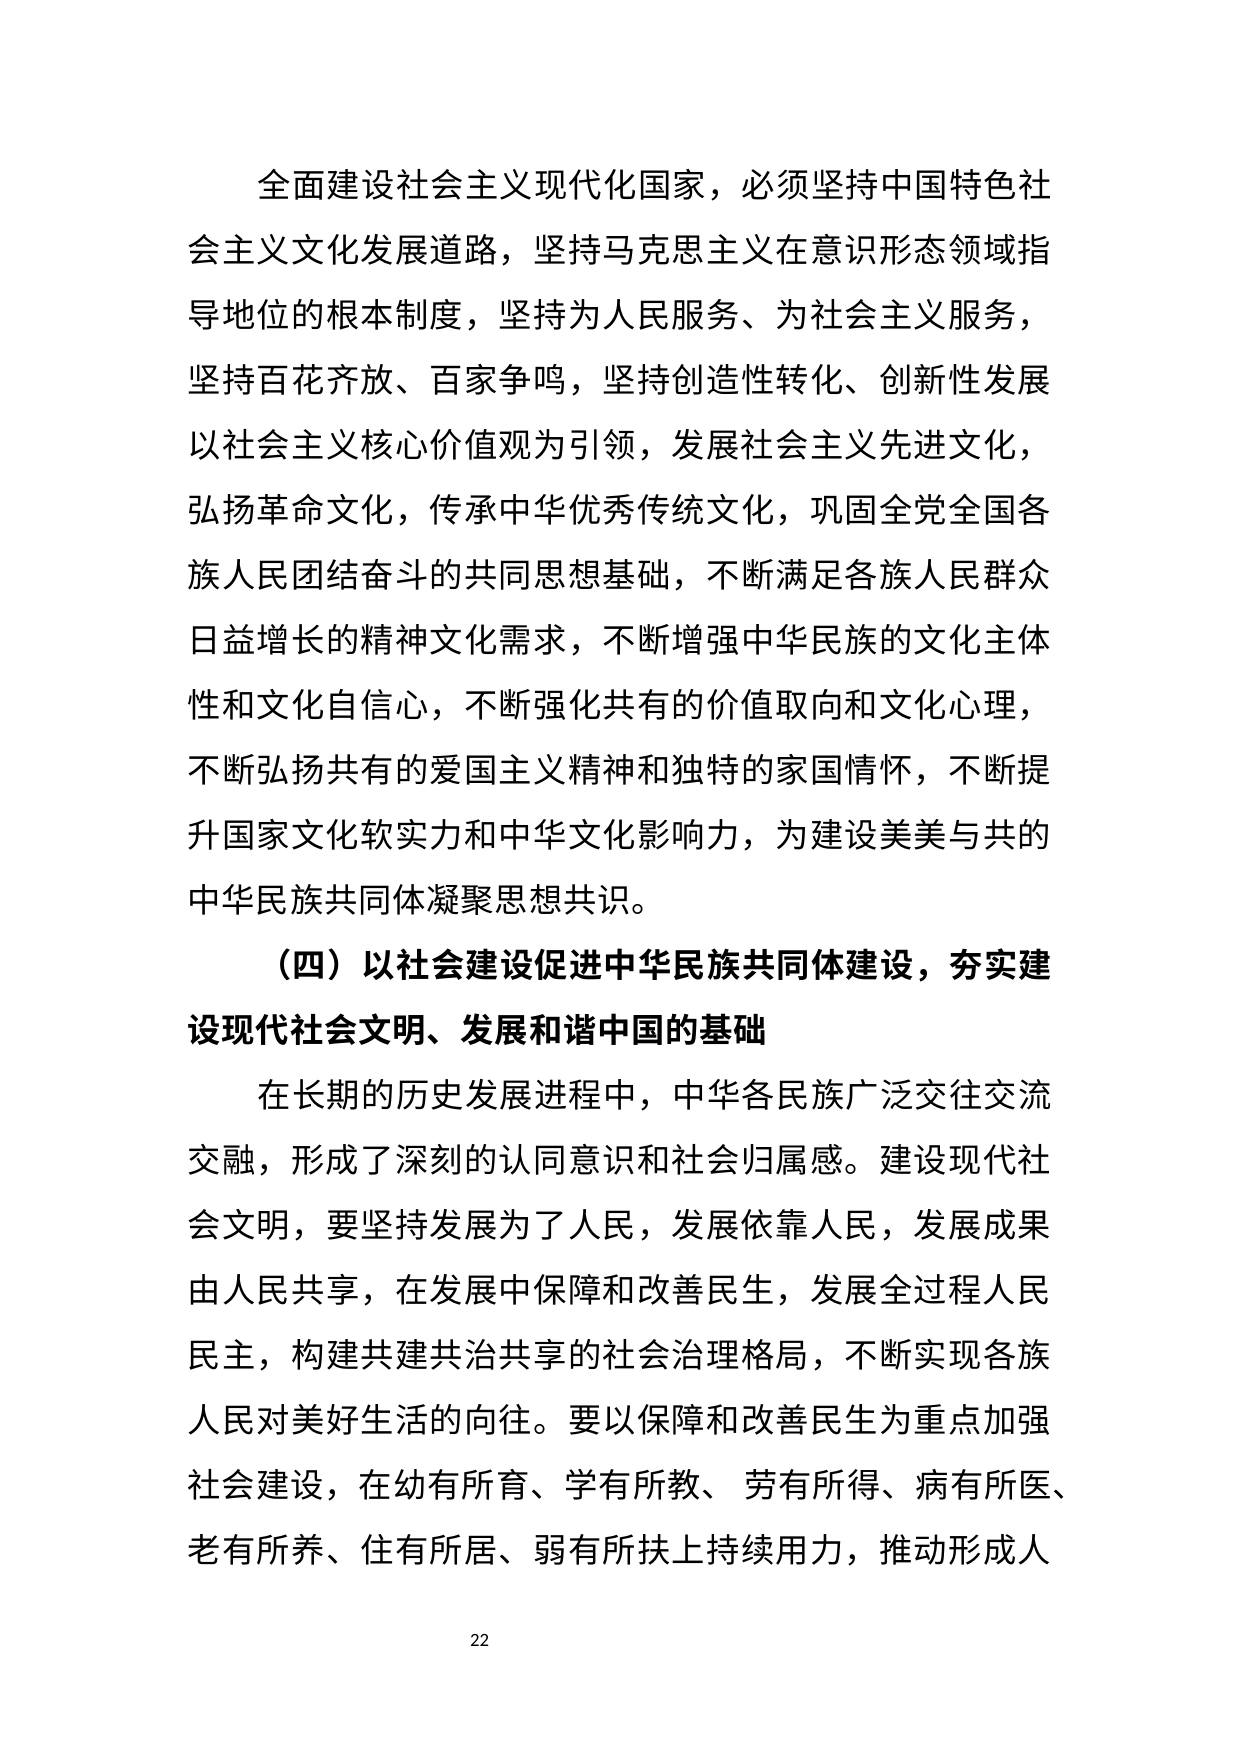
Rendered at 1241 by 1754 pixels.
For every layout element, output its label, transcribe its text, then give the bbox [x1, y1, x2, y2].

text 全面建设社会主义现代化国家，必须坚持中国特色社会主义文化发展道路，坚持马克思主义在意识形态领域指导地位的根本制度，坚持为人民服务、为社会主义服务，坚持百花齐放、百家争鸣，坚持创造性转化、创新性发展，以社会主义核心价值观为引领，发展社会主义先进文化，弘扬革命文化，传承中华优秀传统文化，巩固全党全国各族人民团结奋斗的共同思想基础，不断满足各族人民群众日益增长的精神文化需求，不断增强中华民族的文化主体性和文化自信心，不断强化共有的价值取向和文化心理，不断弘扬共有的爱国主义精神和独特的家国情怀，不断提升国家文化软实力和中华文化影响力，为建设美美与共的中华民族共同体凝聚思想共识。 [187, 150, 1053, 930]
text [187, 1060, 1053, 1580]
text （四）以社会建设促进中华民族共同体建设，夯实建设现代社会文明、发展和谐中国的基础 [187, 930, 1053, 1060]
